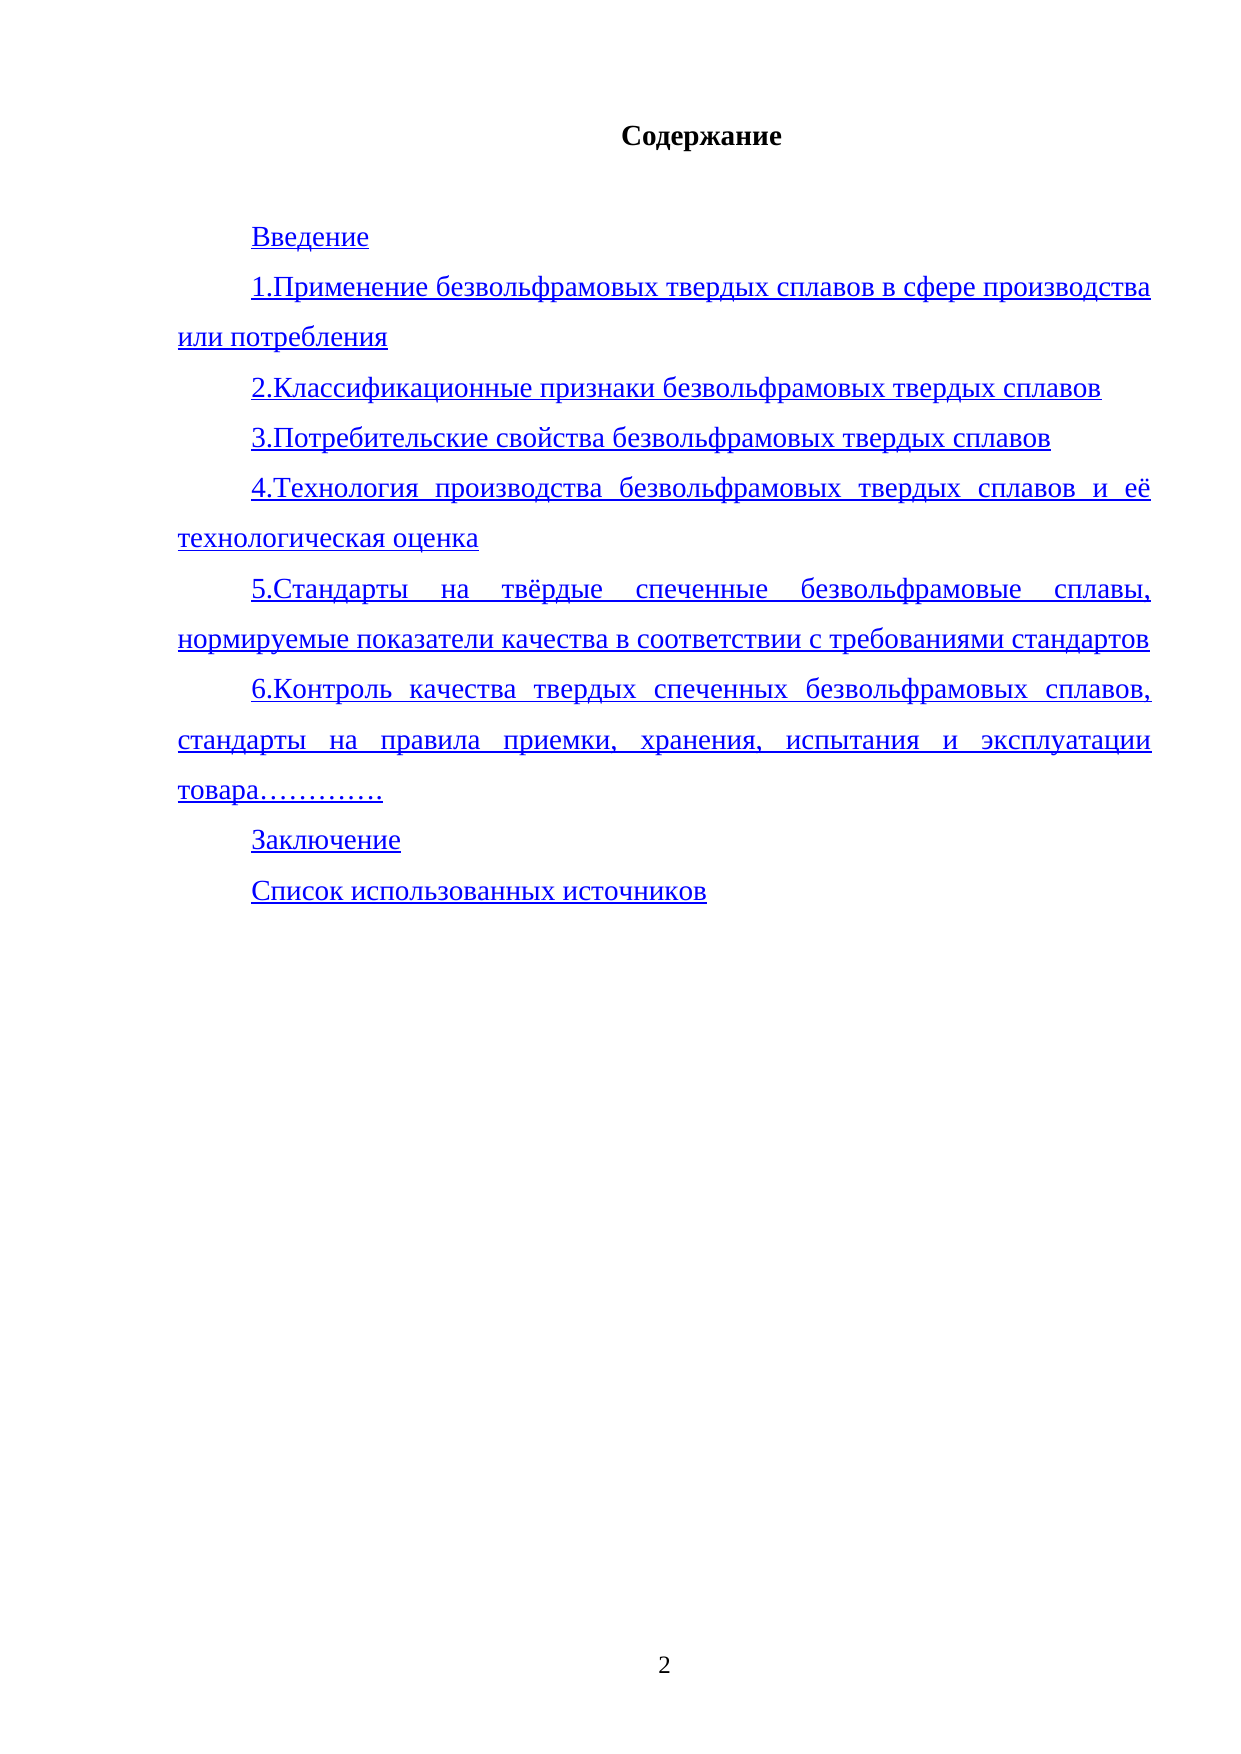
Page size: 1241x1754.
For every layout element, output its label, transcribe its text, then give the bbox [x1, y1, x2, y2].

text 2.Классификационные признаки безвольфрамовых твердых сплавов 8 [177, 370, 1152, 403]
text Заключение 44 [177, 822, 1152, 856]
text 6.Контроль качества твердых спеченных безвольфрамовых сплавов, стандарты на правила приемки, хранения, испытания и эксплуатации товара…………. 22 [177, 752, 1152, 806]
text 5.Стандарты на твёрдые спеченные безвольфрамовые сплавы, нормируемые показатели качества в соответствии с требованиями стандартов......................................................................................................19 [177, 571, 1152, 655]
text 6.Контроль качества твердых спеченных безвольфрамовых сплавов, стандарты на правила приемки, хранения, испытания и эксплуатации товара…………. 22 [177, 672, 1152, 751]
text 1.Применение безвольфрамовых твердых сплавов в сфере производства или потребления 5 [177, 269, 1152, 353]
text 3.Потребительские свойства безвольфрамовых твердых сплавов 11 [177, 420, 1152, 453]
text Введение 3 [177, 219, 1152, 252]
subtitle Содержание [177, 118, 1152, 152]
text 4.Технология производства безвольфрамовых твердых сплавов и её технологическая оценка 14 [177, 470, 1152, 554]
text Список использованных источников 45 [177, 873, 1152, 906]
